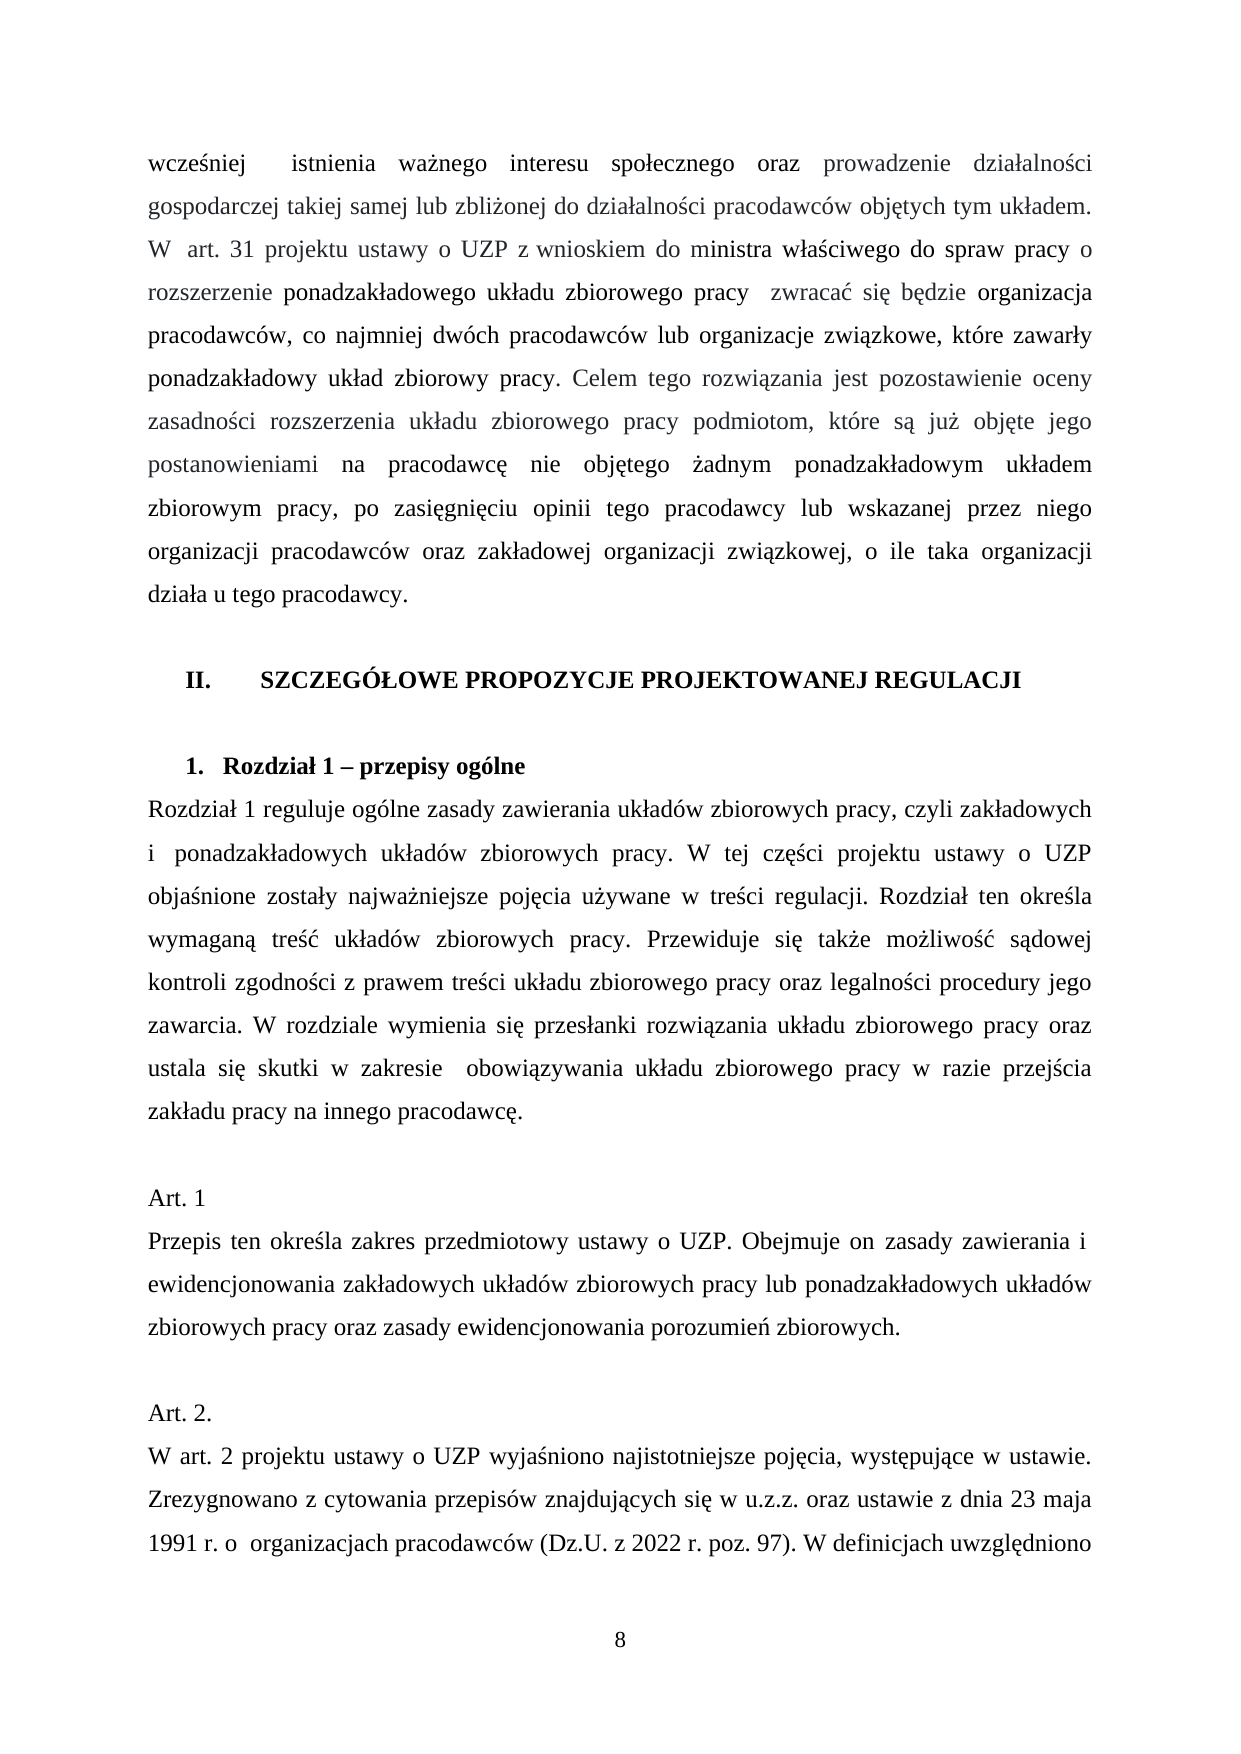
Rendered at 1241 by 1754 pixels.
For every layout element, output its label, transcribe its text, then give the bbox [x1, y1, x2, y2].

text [148, 1441, 1093, 1556]
list SZCZEGÓŁOWE PROPOZYCJE PROJEKTOWANEJ REGULACJI [185, 665, 1093, 694]
text Przepis ten określa zakres przedmiotowy ustawy o UZP. Obejmuje on zasady zawierania i ewidencjonowania zakładowych układów zbiorowych pracy lub ponadzakładowych układów zbiorowych pracy oraz zasady ewidencjonowania porozumień zbiorowych. [148, 1226, 1093, 1341]
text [148, 148, 1093, 191]
text Art. 2. [148, 1398, 1093, 1427]
list Rozdział 1 – przepisy ogólne [185, 751, 1093, 780]
text Rozdział 1 reguluje ogólne zasady zawierania układów zbiorowych pracy, czyli zakładowych i ponadzakładowych układów zbiorowych pracy. W tej części projektu ustawy o UZP objaśnione zostały najważniejsze pojęcia używane w treści regulacji. Rozdział ten określa wymaganą treść układów zbiorowych pracy. Przewiduje się także możliwość sądowej kontroli zgodności z prawem treści układu zbiorowego pracy oraz legalności procedury jego zawarcia. W rozdziale wymienia się przesłanki rozwiązania układu zbiorowego pracy oraz ustala się skutki w zakresie obowiązywania układu zbiorowego pracy w razie przejścia zakładu pracy na innego pracodawcę. [148, 794, 1093, 1125]
text Art. 1 [148, 1183, 1093, 1211]
